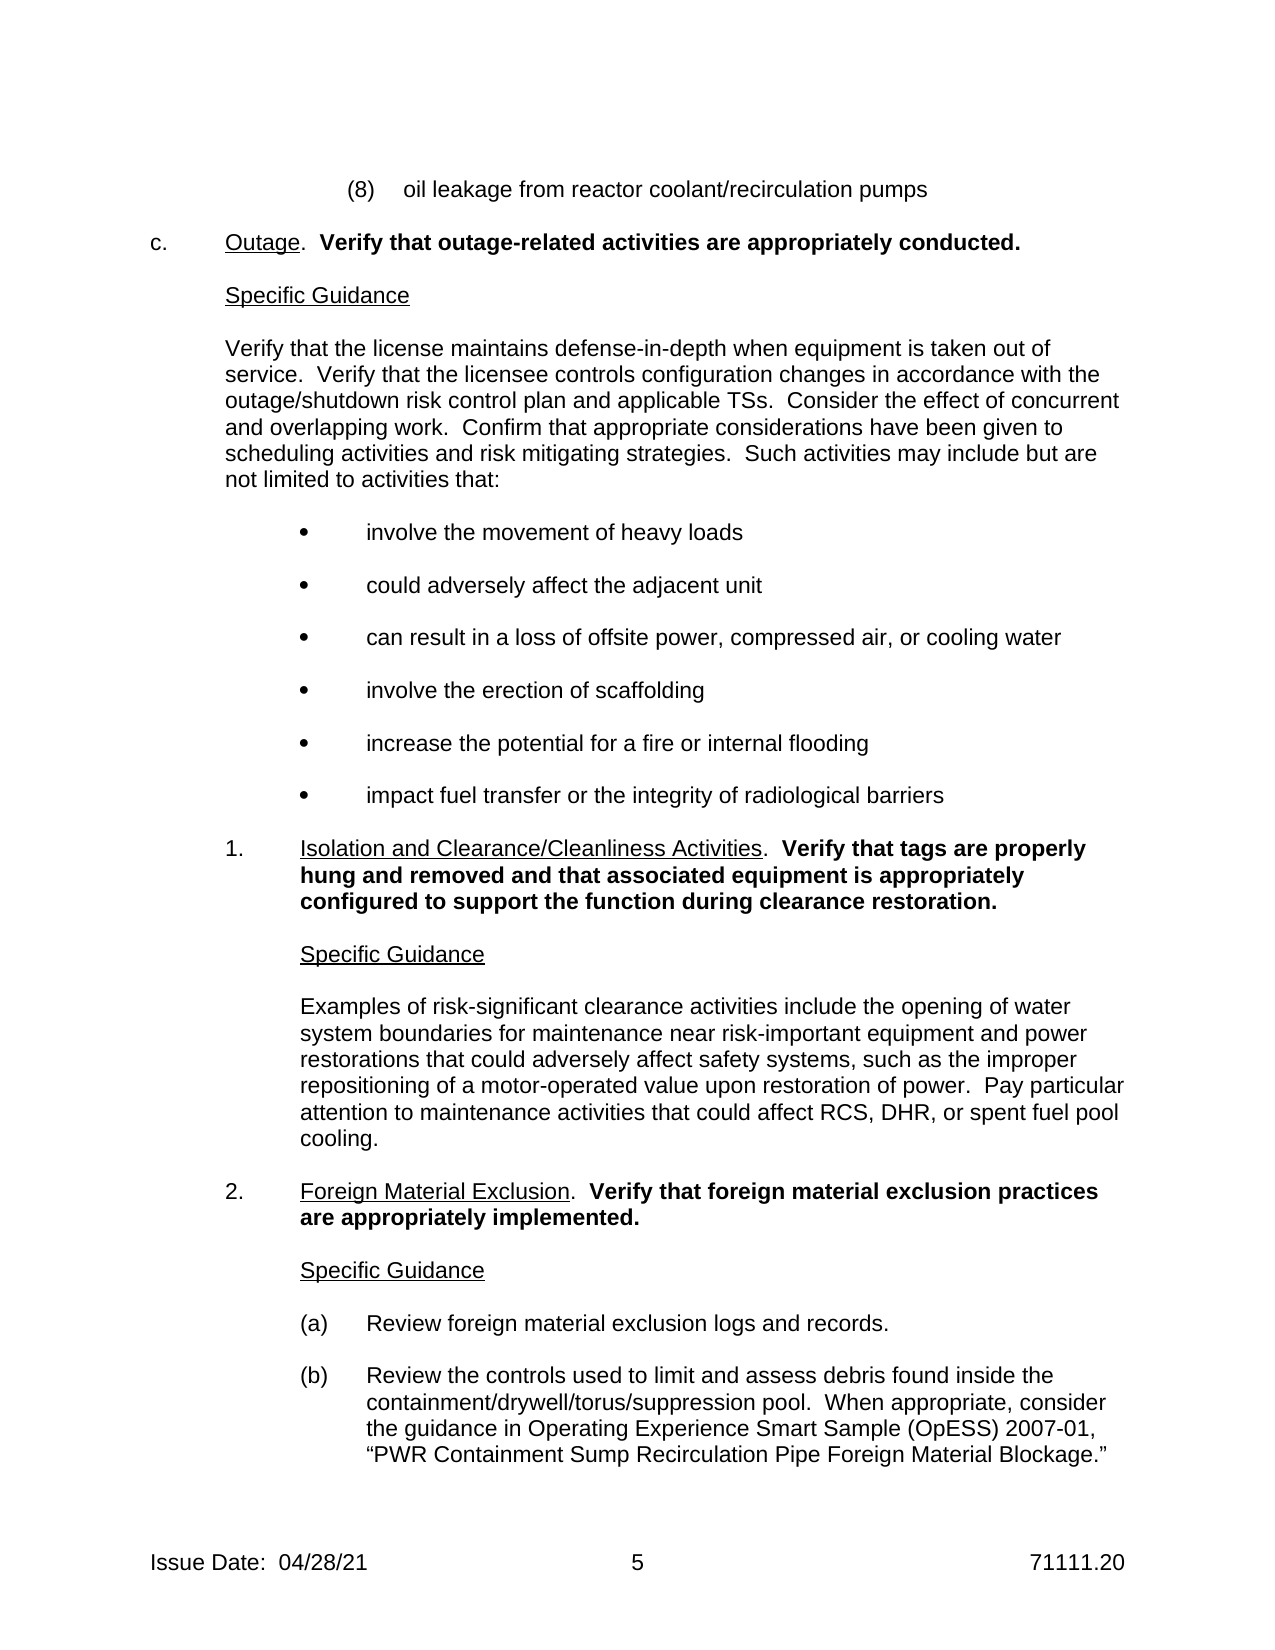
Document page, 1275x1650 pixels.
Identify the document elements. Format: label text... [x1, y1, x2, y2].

list Foreign Material Exclusion. Verify that foreign material exclusion practices are appropriately implemented. [225, 1178, 1125, 1231]
text Verify that the license maintains defense-in-depth when equipment is taken out of service. Verify that the licensee controls configuration changes in accordance with the outage/shutdown risk control plan and applicable TSs. Consider the effect of concurrent and overlapping work. Confirm that appropriate considerations have been given to scheduling activities and risk mitigating strategies. Such activities may include but are not limited to activities that: [225, 334, 1125, 493]
list Isolation and Clearance/Cleanliness Activities. Verify that tags are properly hung and removed and that associated equipment is appropriately configured to support the function during clearance restoration. [225, 835, 1125, 914]
list increase the potential for a fire or internal flooding [300, 730, 1125, 756]
text Specific Guidance [300, 941, 1125, 967]
list (8) oil leakage from reactor coolant/recirculation pumps [347, 176, 1125, 203]
list Specific Guidance [225, 282, 1125, 308]
text Specific Guidance [300, 1257, 1125, 1283]
list involve the movement of heavy loads [300, 519, 1125, 545]
list impact fuel transfer or the integrity of radiological barriers [300, 782, 1125, 809]
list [300, 1362, 1125, 1468]
list can result in a loss of offsite power, compressed air, or cooling water [300, 624, 1125, 651]
text Examples of risk-significant clearance activities include the opening of water system boundaries for maintenance near risk-important equipment and power restorations that could adversely affect safety systems, such as the improper repositioning of a motor-operated value upon restoration of power. Pay particular attention to maintenance activities that could affect RCS, DHR, or spent fuel pool cooling. [300, 993, 1125, 1151]
list could adversely affect the adjacent unit [300, 572, 1125, 598]
list Review foreign material exclusion logs and records. [300, 1309, 1125, 1336]
list involve the erection of scaffolding [300, 677, 1125, 703]
list Outage. Verify that outage-related activities are appropriately conducted. [150, 229, 1125, 255]
